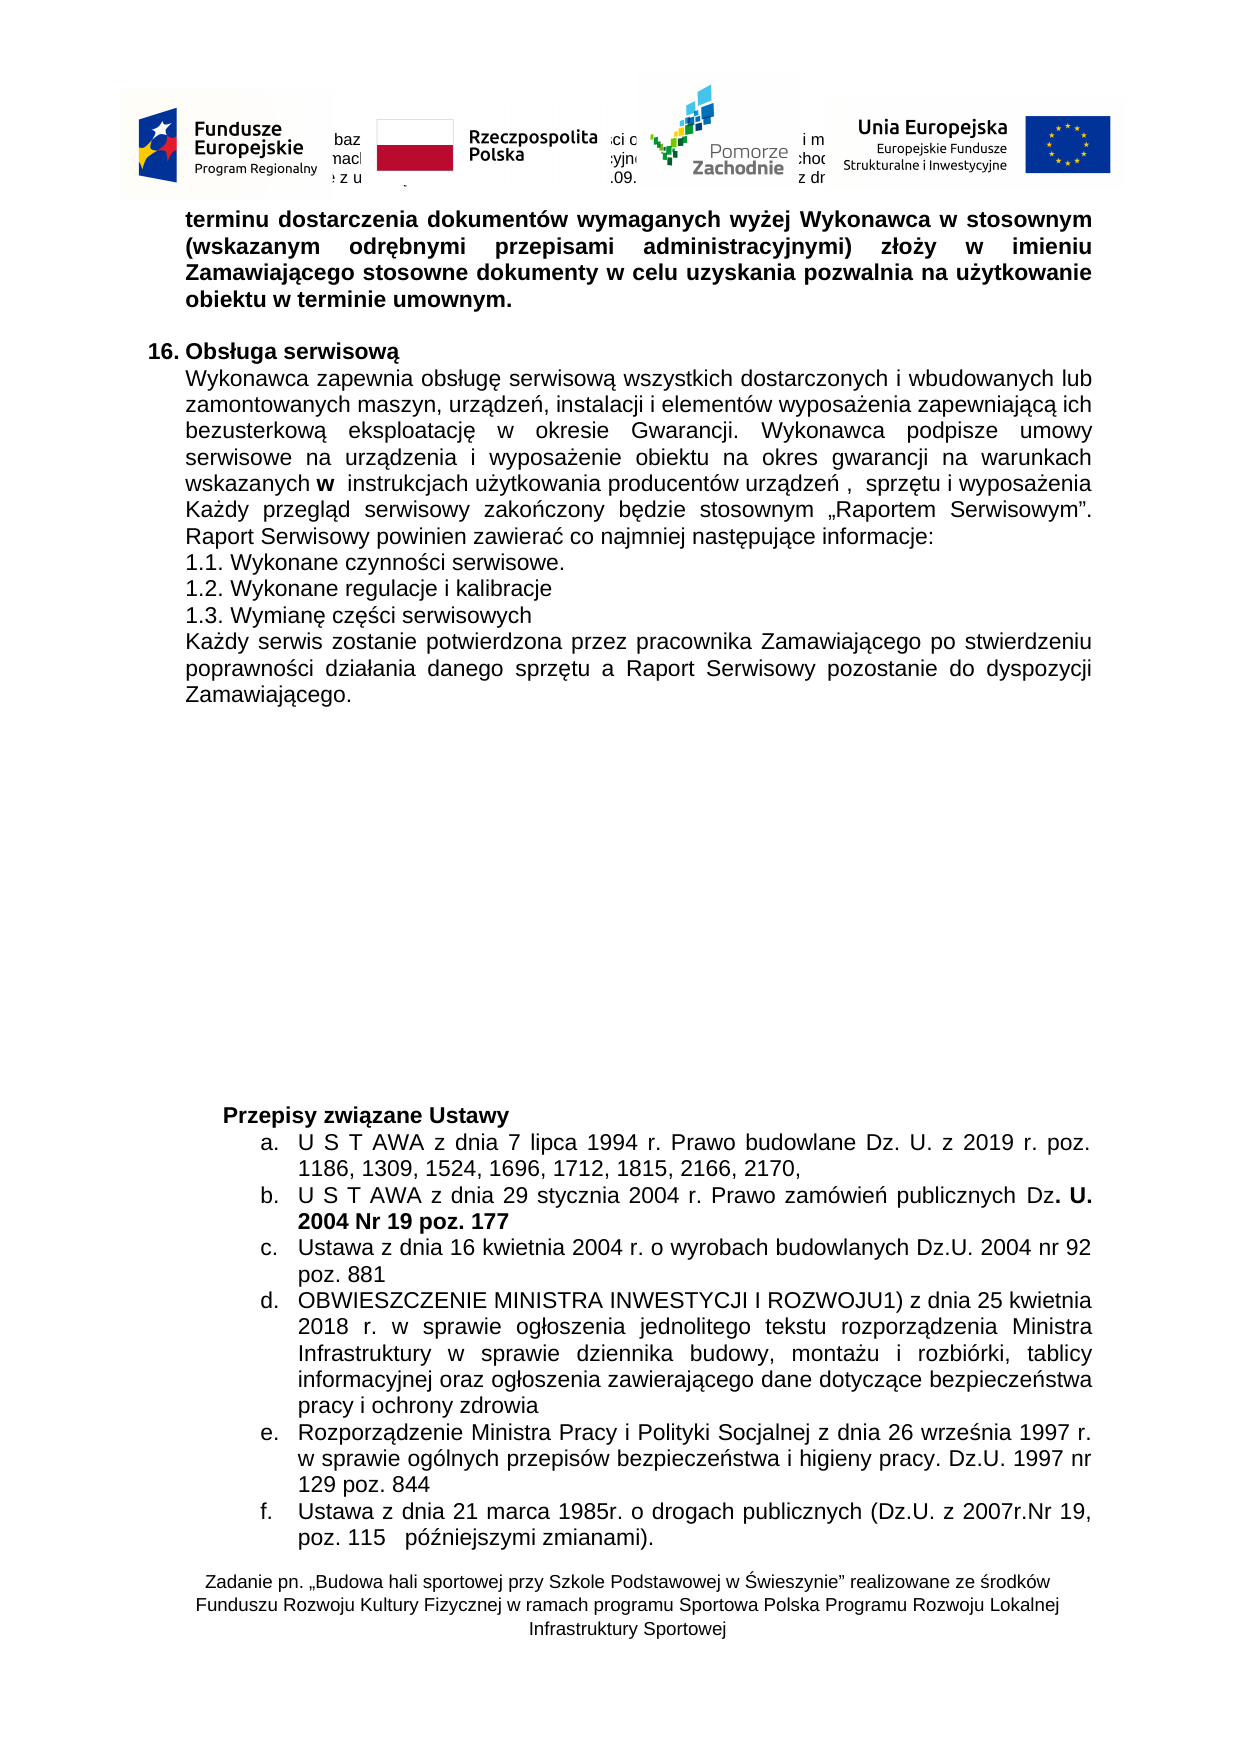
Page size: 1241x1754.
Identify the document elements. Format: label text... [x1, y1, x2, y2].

list U S T AWA z dnia 7 lipca 1994 r. Prawo budowlane Dz. U. z 2019 r. poz. 1186, 1309, 1524, 1696, 1712, 1815, 2166, 2170, [260, 1129, 1093, 1182]
text Każdy serwis zostanie potwierdzona przez pracownika Zamawiającego po stwierdzeniu poprawności działania danego sprzętu a Raport Serwisowy pozostanie do dyspozycji Zamawiającego. [185, 628, 1093, 707]
picture [636, 71, 799, 187]
list Ustawa z dnia 21 marca 1985r. o drogach publicznych (Dz.U. z 2007r.Nr 19, poz. 115 późniejszymi zmianami). [260, 1498, 1093, 1551]
text Przepisy związane Ustawy [223, 1102, 1093, 1129]
list Wykonane czynności serwisowe. [185, 549, 1093, 575]
list U S T AWA z dnia 29 stycznia 2004 r. Prawo zamówień publicznych Dz. U. 2004 Nr 19 poz. 177 [260, 1182, 1093, 1234]
list OBWIESZCZENIE MINISTRA INWESTYCJI I ROZWOJU1) z dnia 25 kwietnia 2018 r. w sprawie ogłoszenia jednolitego tekstu rozporządzenia Ministra Infrastruktury w sprawie dziennika budowy, montażu i rozbiórki, tablicy informacyjnej oraz ogłoszenia zawierającego dane dotyczące bezpieczeństwa pracy i ochrony zdrowia [260, 1287, 1093, 1419]
list Ustawa z dnia 16 kwietnia 2004 r. o wyrobach budowlanych Dz.U. 2004 nr 92 poz. 881 [260, 1234, 1093, 1287]
picture [361, 103, 611, 185]
list Obsługa serwisową [148, 338, 1093, 364]
list Wykonane regulacje i kalibracje [185, 575, 1093, 602]
list Wymianę części serwisowych [185, 602, 1093, 628]
picture [825, 97, 1125, 189]
text Wykonawca zapewnia obsługę serwisową wszystkich dostarczonych i wbudowanych lub zamontowanych maszyn, urządzeń, instalacji i elementów wyposażenia zapewniającą ich bezusterkową eksploatację w okresie Gwarancji. Wykonawca podpisze umowy serwisowe na urządzenia i wyposażenie obiektu na okres gwarancji na warunkach wskazanych w instrukcjach użytkowania producentów urządzeń , sprzętu i wyposażenia Każdy przegląd serwisowy zakończony będzie stosownym „Raportem Serwisowym”. Raport Serwisowy powinien zawierać co najmniej następujące informacje: [185, 364, 1093, 549]
list Rozporządzenie Ministra Pracy i Polityki Socjalnej z dnia 26 września 1997 r. w sprawie ogólnych przepisów bezpieczeństwa i higieny pracy. Dz.U. 1997 nr 129 poz. 844 [260, 1419, 1093, 1498]
picture [120, 89, 333, 199]
